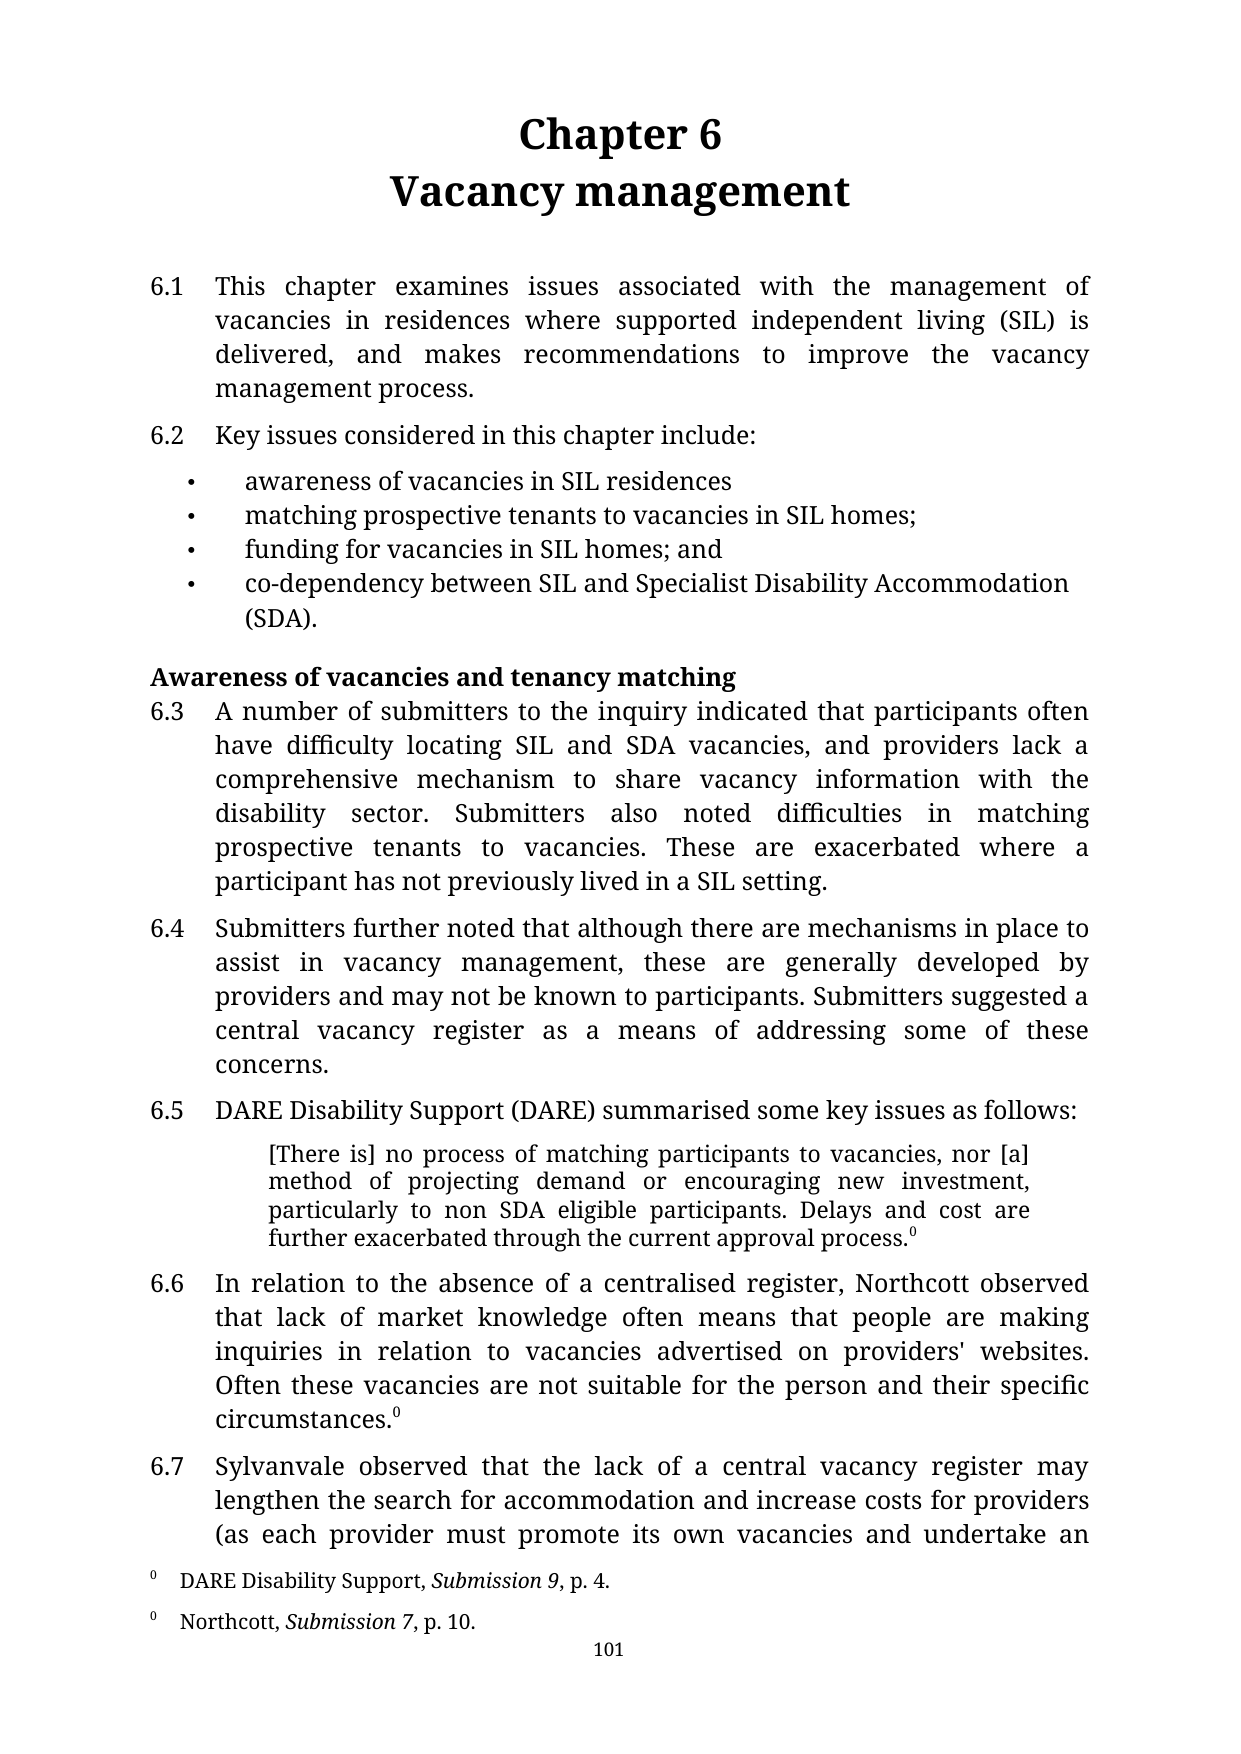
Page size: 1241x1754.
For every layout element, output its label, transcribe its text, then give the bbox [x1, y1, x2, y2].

text 6.4 Submitters further noted that although there are mechanisms in place to assist in vacancy management, these are generally developed by providers and may not be known to participants. Submitters suggested a central vacancy register as a means of addressing some of these concerns. [150, 910, 1090, 1081]
text co-dependency between SIL and Specialist Disability Accommodation (SDA). [187, 566, 1090, 634]
subtitle Awareness of vacancies and tenancy matching [150, 659, 1090, 693]
text 6.5 DARE Disability Support (DARE) summarised some key issues as follows: [150, 1093, 1090, 1127]
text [150, 1449, 1090, 1551]
subtitle Chapter 6 [150, 105, 1090, 162]
text awareness of vacancies in SIL residences [187, 464, 1090, 498]
text matching prospective tenants to vacancies in SIL homes; [187, 498, 1090, 532]
text 6.1 This chapter examines issues associated with the management of vacancies in residences where supported independent living (SIL) is delivered, and makes recommendations to improve the vacancy management process. [150, 269, 1090, 405]
text [There is] no process of matching participants to vacancies, nor [a] method of projecting demand or encouraging new investment, particularly to non SDA eligible participants. Delays and cost are further exacerbated through the current approval process. [268, 1139, 1031, 1253]
subtitle Vacancy management [150, 162, 1090, 219]
text funding for vacancies in SIL homes; and [187, 532, 1090, 566]
text 6.2 Key issues considered in this chapter include: [150, 417, 1090, 451]
text 6.6 In relation to the absence of a centralised register, Northcott observed that lack of market knowledge often means that people are making inquiries in relation to vacancies advertised on providers' websites. Often these vacancies are not suitable for the person and their specific circumstances. [150, 1266, 1090, 1436]
text 6.3 A number of submitters to the inquiry indicated that participants often have difficulty locating SIL and SDA vacancies, and providers lack a comprehensive mechanism to share vacancy information with the disability sector. Submitters also noted difficulties in matching prospective tenants to vacancies. These are exacerbated where a participant has not previously lived in a SIL setting. [150, 693, 1090, 898]
